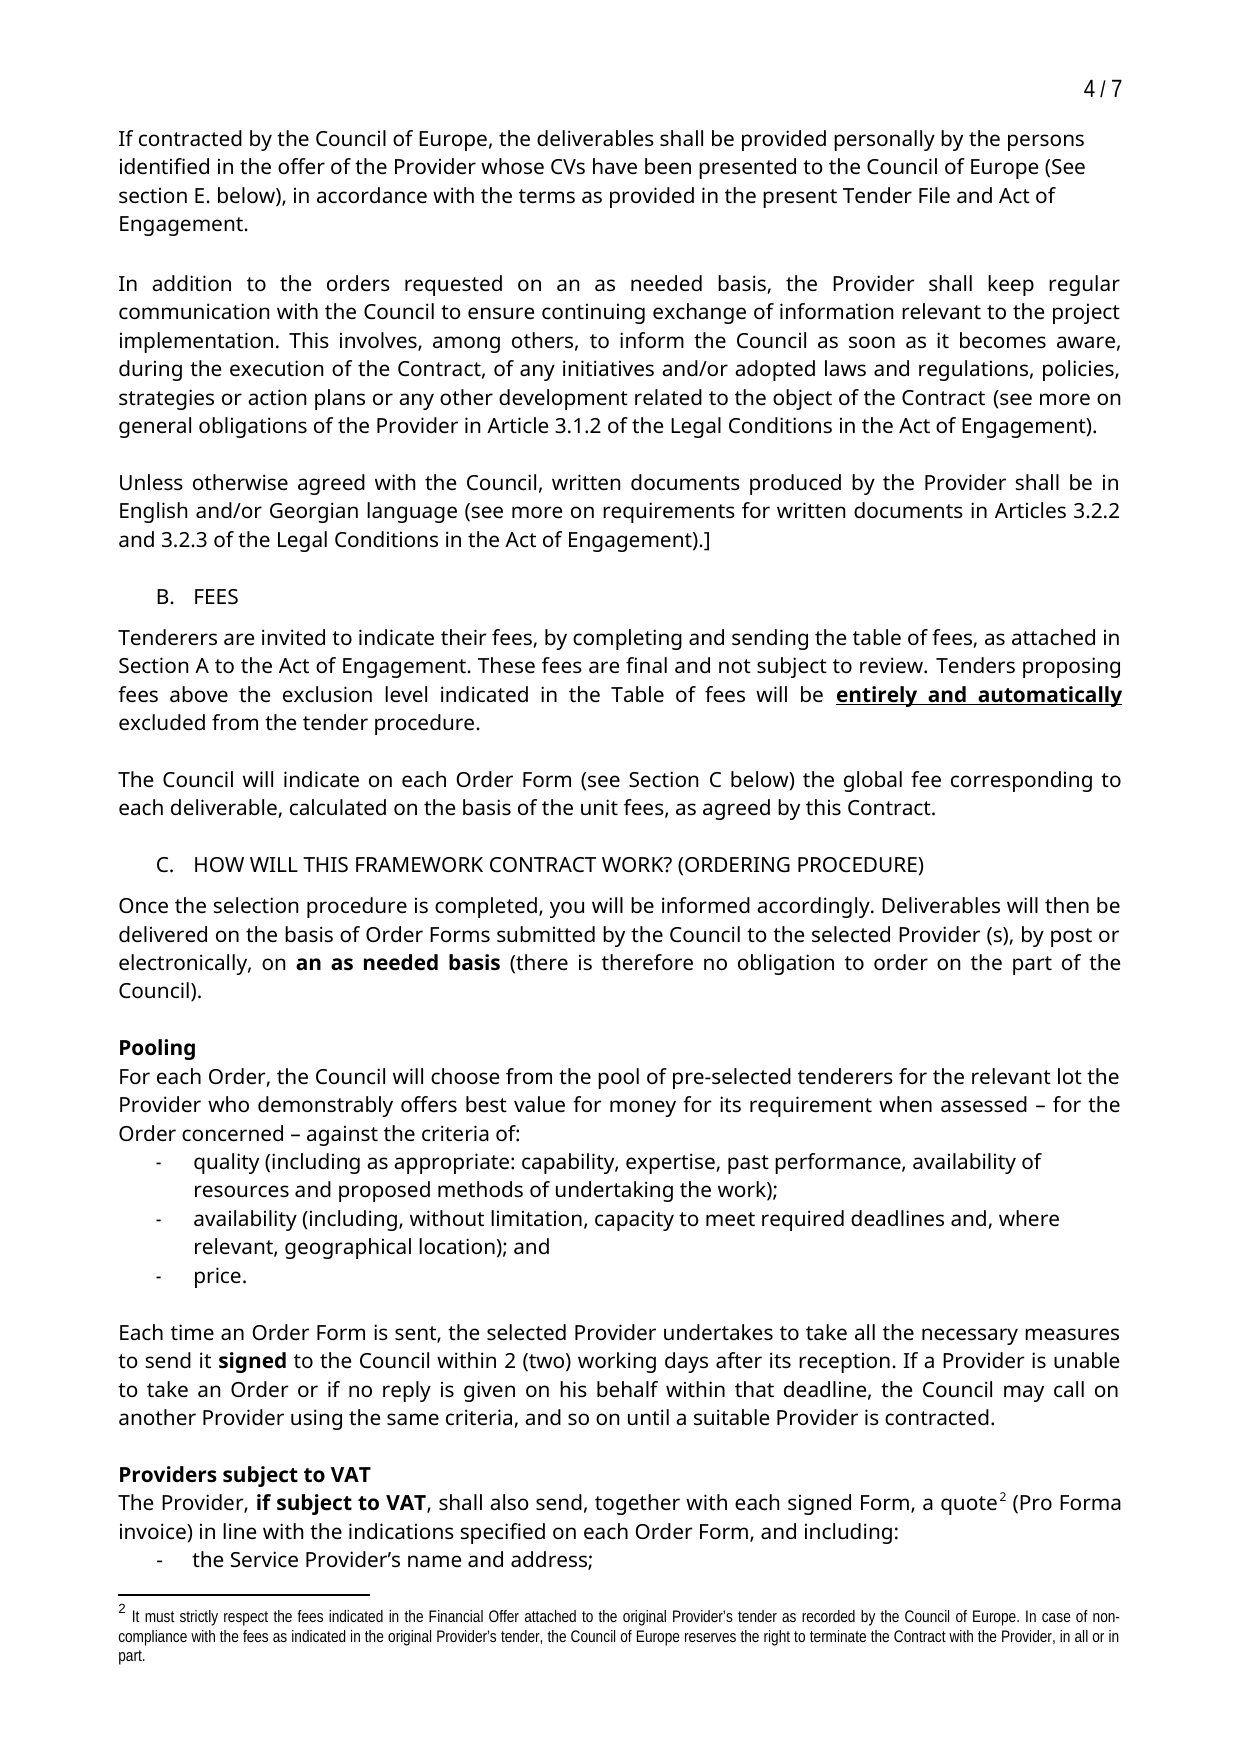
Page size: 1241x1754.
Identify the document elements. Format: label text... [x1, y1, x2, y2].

list price. [156, 1261, 1122, 1289]
list availability (including, without limitation, capacity to meet required deadlines and, where relevant, geographical location); and [156, 1204, 1122, 1261]
text - the Service Provider’s name and address; [156, 1545, 1122, 1574]
text In addition to the orders requested on an as needed basis, the Provider shall keep regular communication with the Council to ensure continuing exchange of information relevant to the project implementation. This involves, among others, to inform the Council as soon as it becomes aware, during the execution of the Contract, of any initiatives and/or adopted laws and regulations, policies, strategies or action plans or any other development related to the object of the Contract (see more on general obligations of the Provider in Article 3.1.2 of the Legal Conditions in the Act of Engagement). [118, 269, 1122, 440]
text Each time an Order Form is sent, the selected Provider undertakes to take all the necessary measures to send it signed to the Council within 2 (two) working days after its reception. If a Provider is unable to take an Order or if no reply is given on his behalf within that deadline, the Council may call on another Provider using the same criteria, and so on until a suitable Provider is contracted. [118, 1318, 1122, 1432]
text For each Order, the Council will choose from the pool of pre-selected tenderers for the relevant lot the Provider who demonstrably offers best value for money for its requirement when assessed – for the Order concerned – against the criteria of: [118, 1062, 1122, 1147]
list HOW WILL THIS FRAMEWORK CONTRACT WORK? (Ordering PROCEDURE) [156, 850, 1122, 879]
list quality (including as appropriate: capability, expertise, past performance, availability of resources and proposed methods of undertaking the work); [156, 1147, 1122, 1204]
list FEES [156, 582, 1122, 610]
text The Council will indicate on each Order Form (see Section D below) the global fee corresponding to each deliverable, calculated on the basis of the unit fees, as agreed by this Contract. [118, 765, 1122, 822]
text Providers subject to VAT [118, 1460, 1122, 1488]
text Once the selection procedure is completed, you will be informed accordingly. Deliverables will then be delivered on the basis of Order Forms submitted by the Council to the selected Provider (s), by post or electronically, on an as needed basis (there is therefore no obligation to order on the part of the Council). [118, 891, 1122, 1005]
text If contracted by the Council of Europe, the deliverables shall be provided personally by the persons identified in the offer of the Provider whose CVs have been presented to the Council of Europe (See section E. below), in accordance with the terms as provided in the present Tender File and Act of Engagement. [118, 124, 1122, 238]
text Unless otherwise agreed with the Council, written documents produced by the Provider shall be in English and/or Georgian language (see more on requirements for written documents in Articles 3.2.2 and 3.2.3 of the Legal Conditions in the Act of Engagement).] [118, 468, 1122, 553]
text The Provider, if subject to VAT, shall also send, together with each signed Form, a quote (Pro Forma invoice) in line with the indications specified on each Order Form, and including: [118, 1488, 1122, 1545]
text Tenderers are invited to indicate their fees, by completing and sending the table of fees, as attached in Section A to the Act of Engagement. These fees are final and not subject to review. Tenders proposing fees above the exclusion level indicated in the Table of fees will be entirely and automatically excluded from the tender procedure. [118, 623, 1122, 737]
text Pooling [118, 1033, 1122, 1062]
